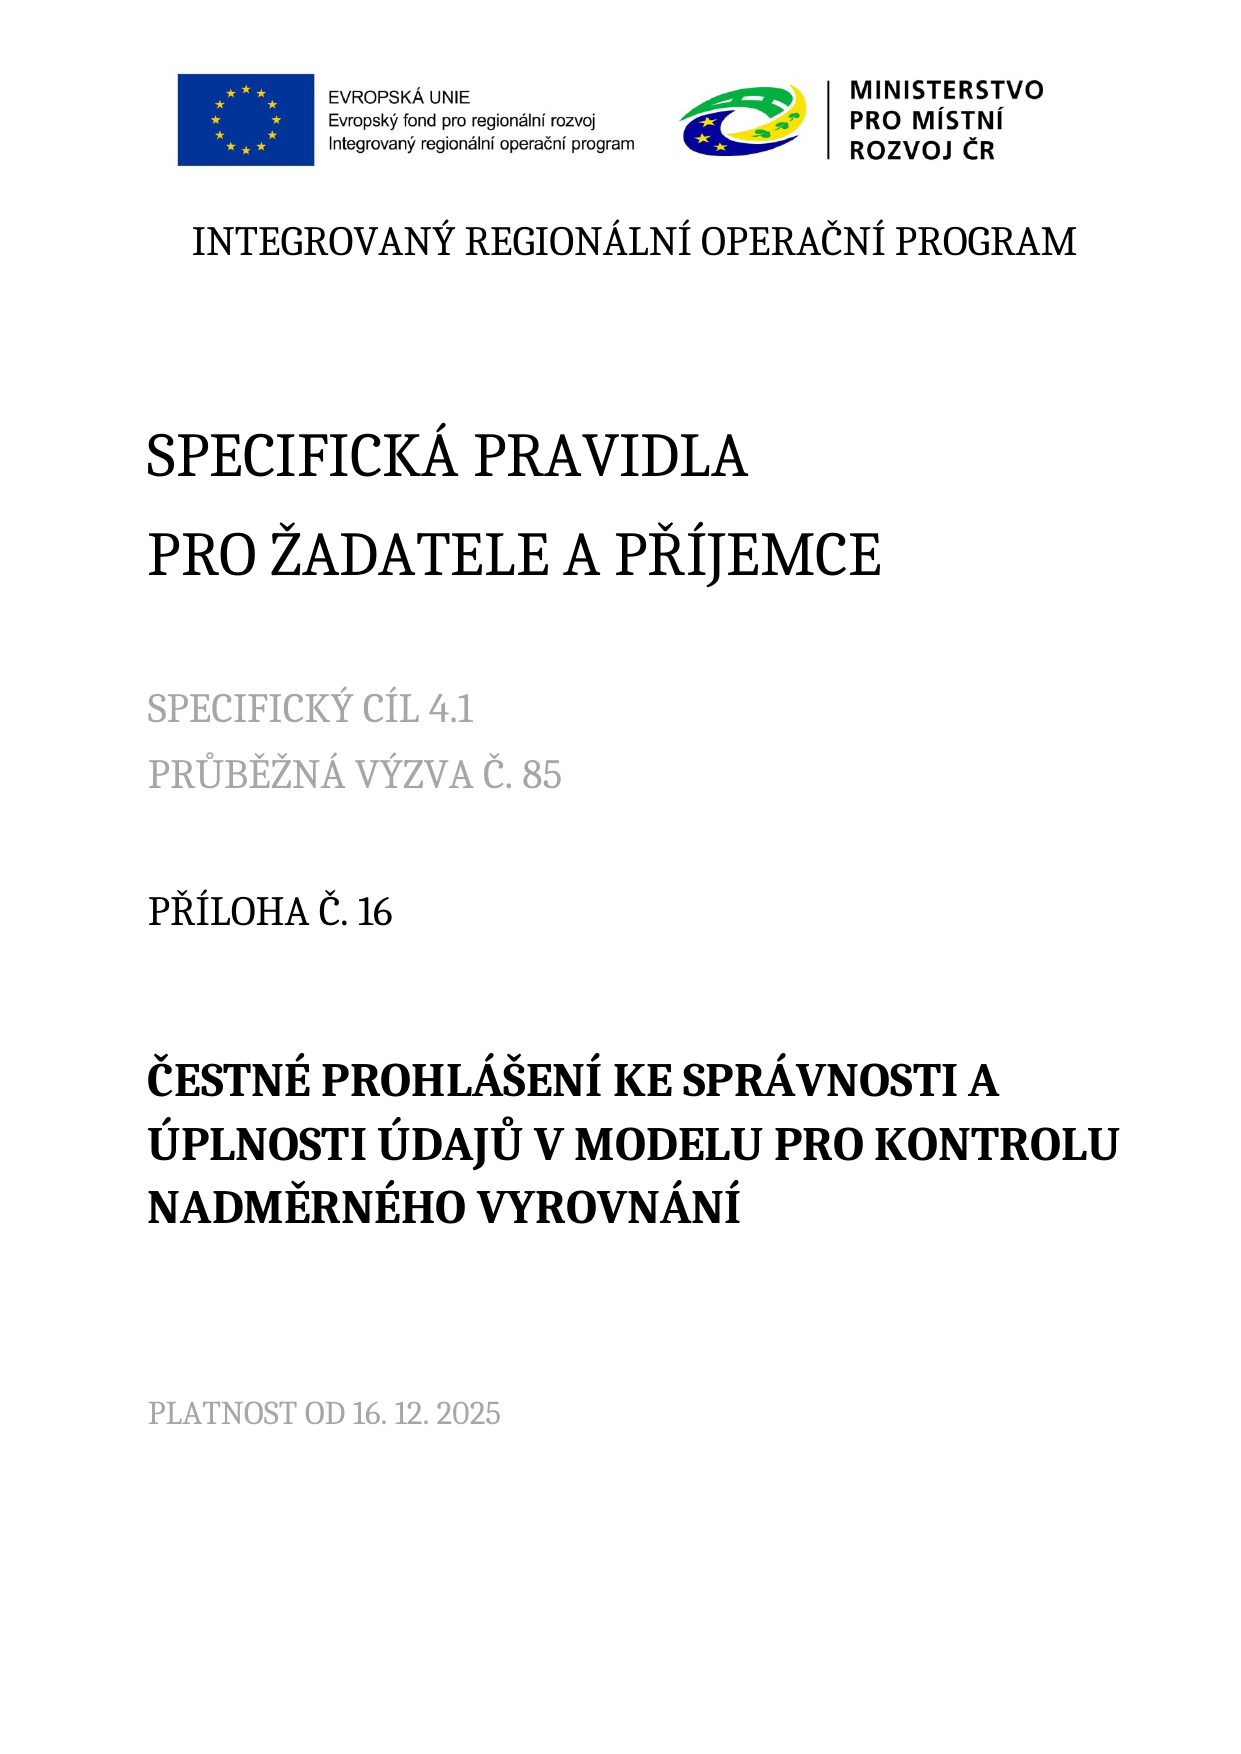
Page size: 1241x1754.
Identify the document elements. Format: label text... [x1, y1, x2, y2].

text PLATNOST OD 16. 12. 2025 [148, 1394, 1122, 1433]
text SPECIFICKÁ PRAVIDLA [148, 421, 1122, 492]
text Čestné prohlášení ke správnosti a úplnosti údajů v Modelu pro kontrolu nadměrného vyrovnání [148, 1054, 1122, 1235]
text PRO ŽADATELE A PŘÍJEMCE [148, 519, 1122, 591]
text průběžná výzva č. 85 [148, 751, 1122, 799]
text PŘÍLOHA Č. 16 [148, 888, 1122, 936]
text SPECIFICKÝ CÍL 4.1 [148, 684, 1122, 732]
picture [147, 43, 1073, 196]
text INTEGROVANÝ REGIONÁLNÍ OPERAČNÍ PROGRAM [148, 172, 1122, 265]
